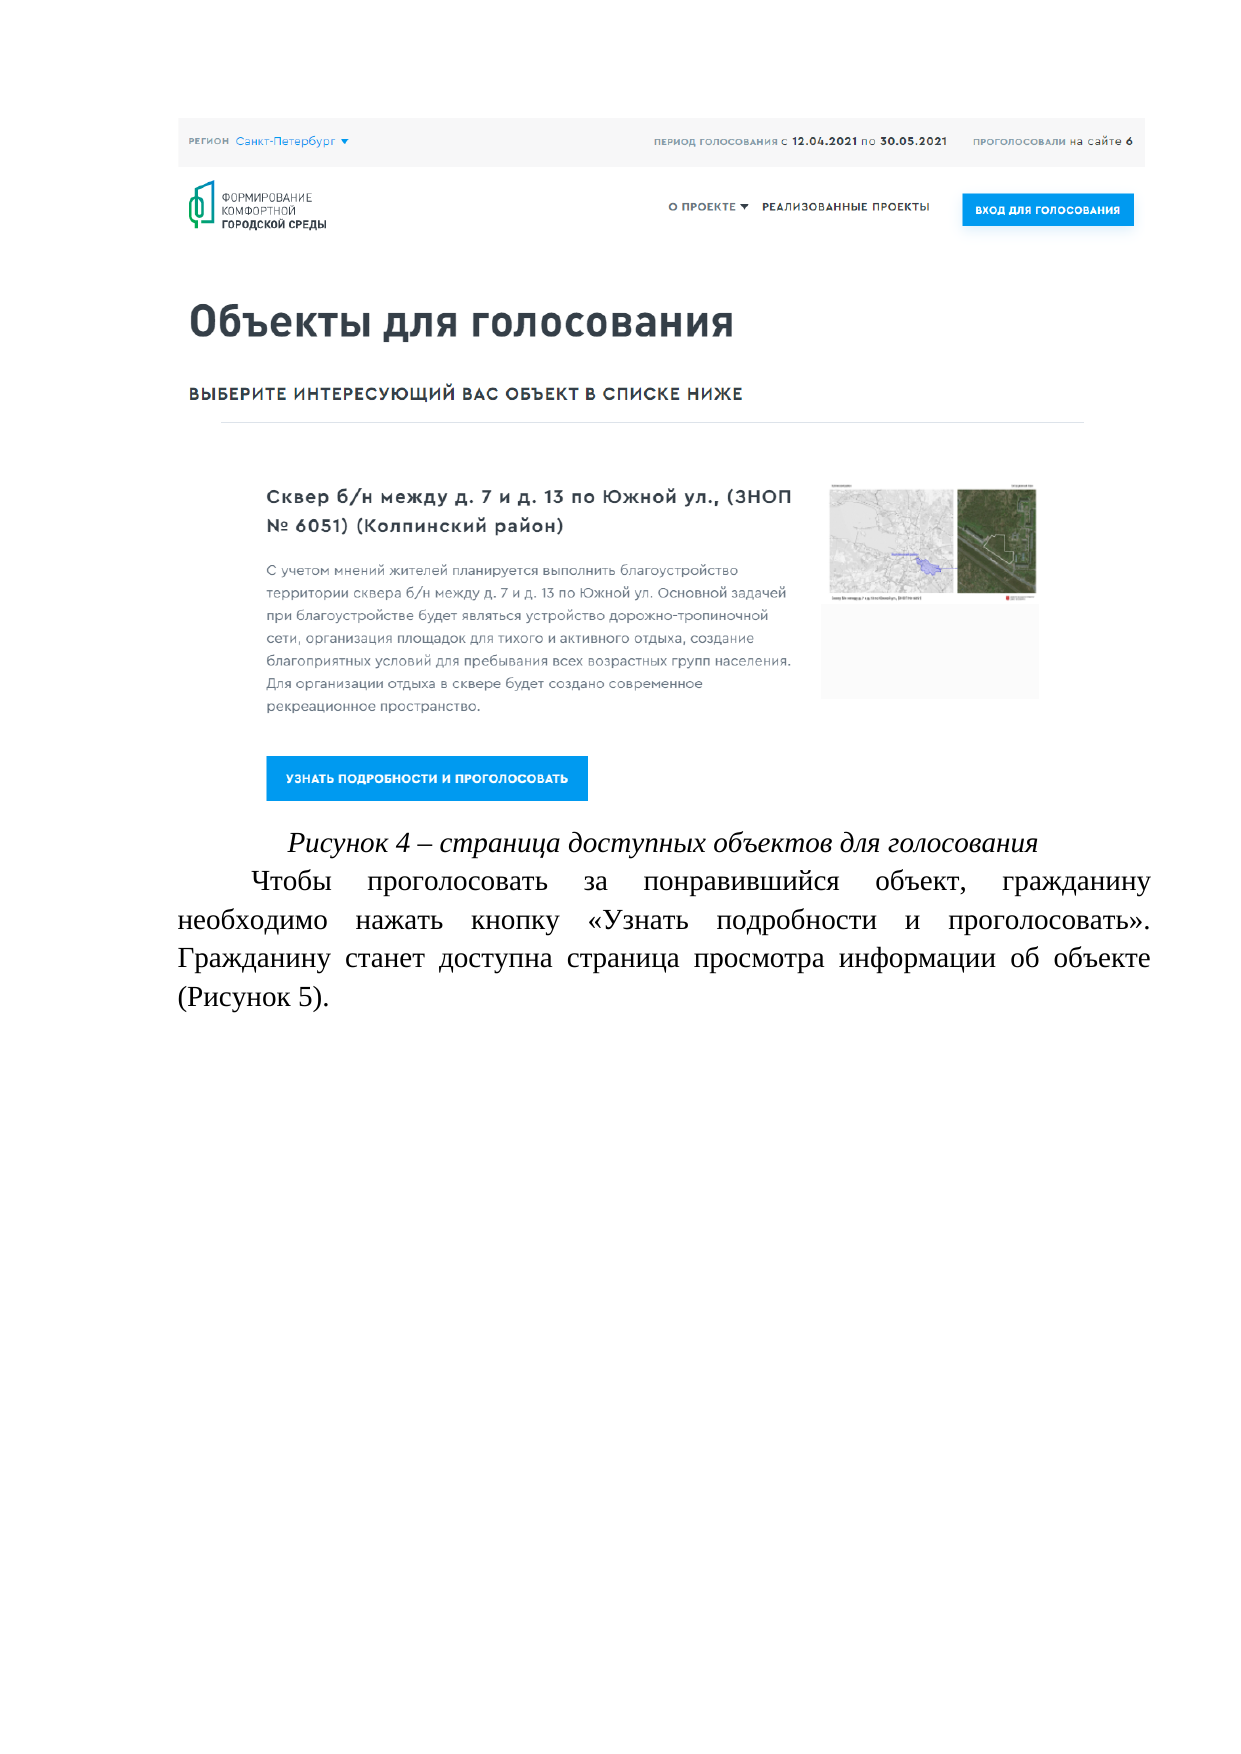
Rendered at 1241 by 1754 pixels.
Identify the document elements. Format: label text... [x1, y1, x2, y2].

text Рисунок 4 – страница доступных объектов для голосования [177, 825, 1152, 858]
picture [178, 118, 1151, 821]
text Чтобы проголосовать за понравившийся объект, гражданину необходимо нажать кнопку «Узнать подробности и проголосовать». Гражданину станет доступна страница просмотра информации об объекте (Рисунок 5). [177, 863, 1152, 1013]
